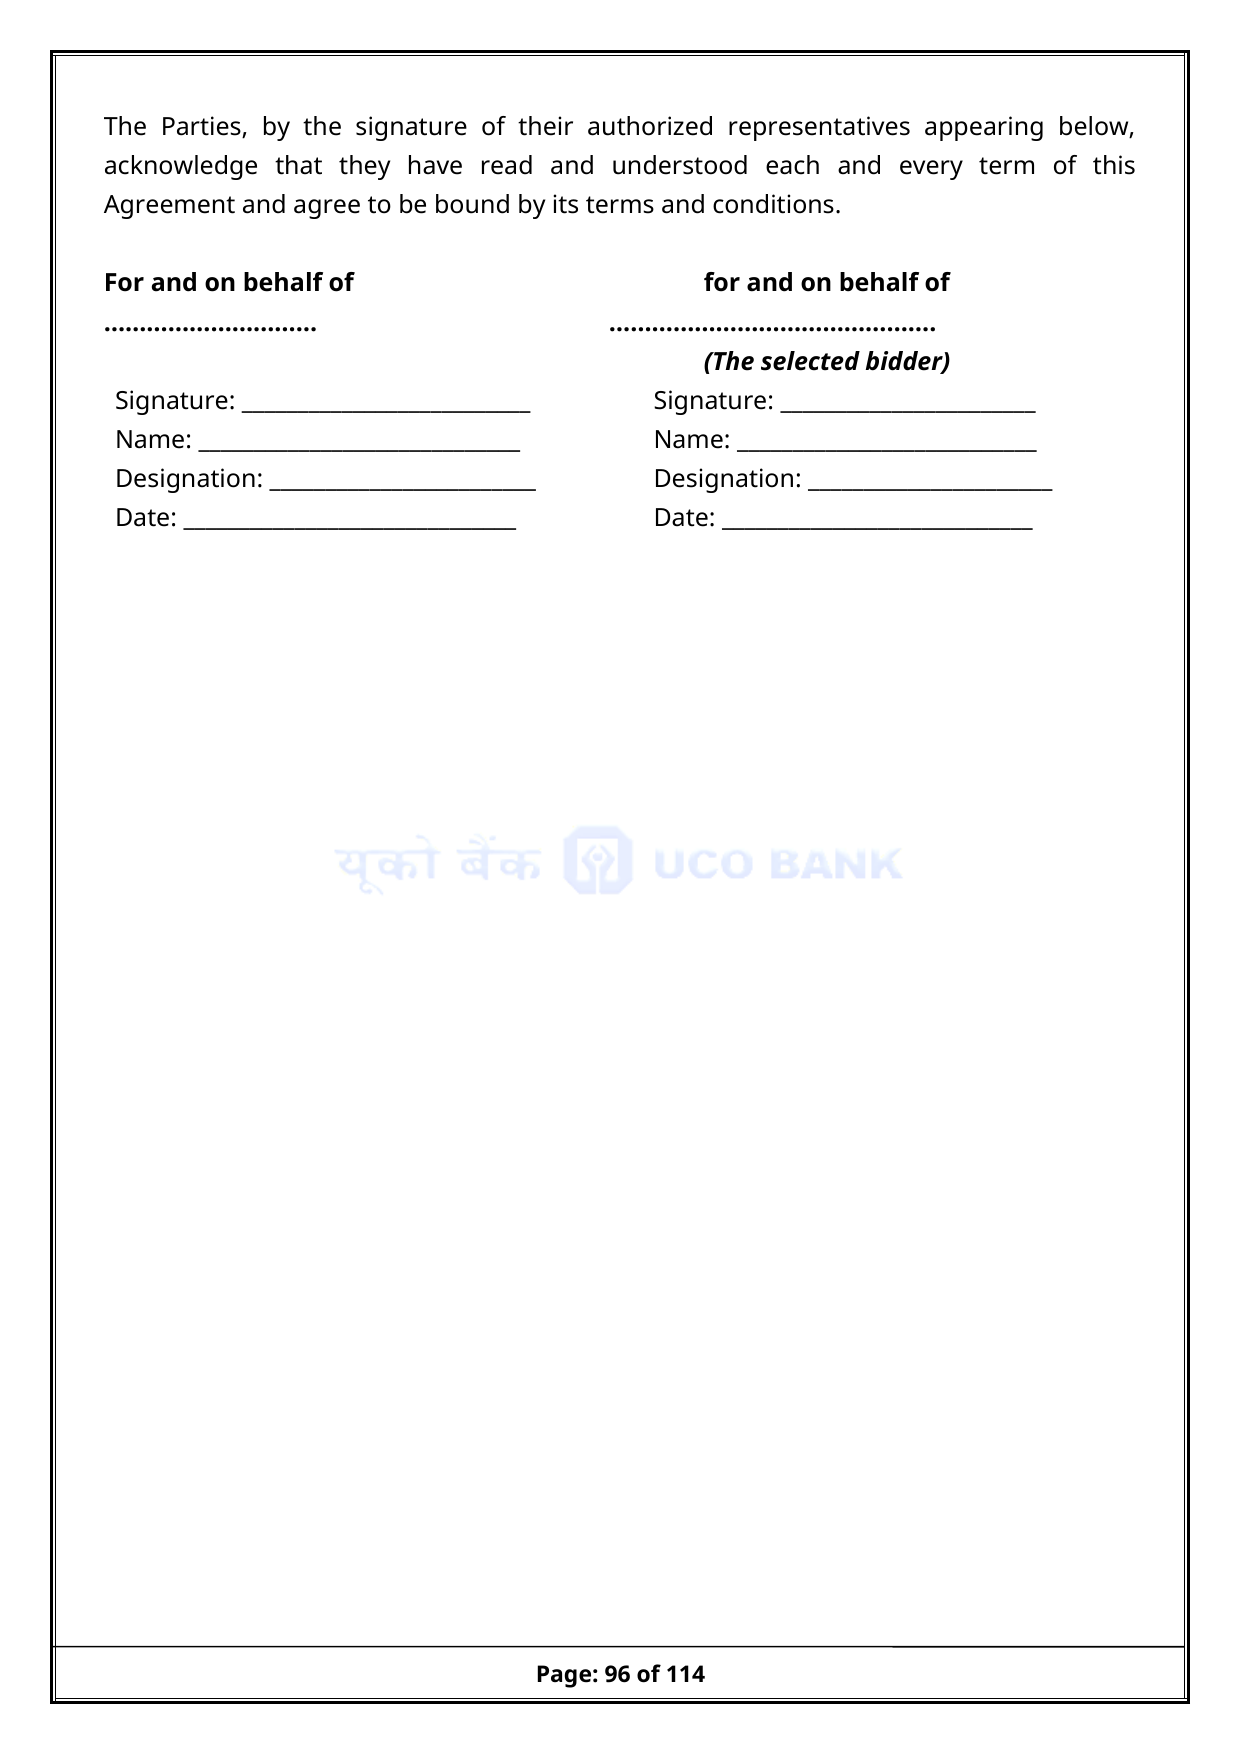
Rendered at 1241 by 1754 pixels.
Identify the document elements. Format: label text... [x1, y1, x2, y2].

text For and on behalf of for and on behalf of [103, 265, 1137, 299]
table_header Signature: __________________________ Name: _____________________________ Designation: ________________________ Date: ______________________________ [104, 383, 642, 572]
text ………………………… ………………………………………. [103, 304, 1137, 338]
text (The selected bidder) [103, 343, 1137, 377]
table_header Signature: _______________________ Name: ___________________________ Designation: ______________________ Date: ____________________________ [642, 383, 1172, 572]
text The Parties, by the signature of their authorized representatives appearing below, acknowledge that they have read and understood each and every term of this Agreement and agree to be bound by its terms and conditions. [103, 108, 1137, 221]
